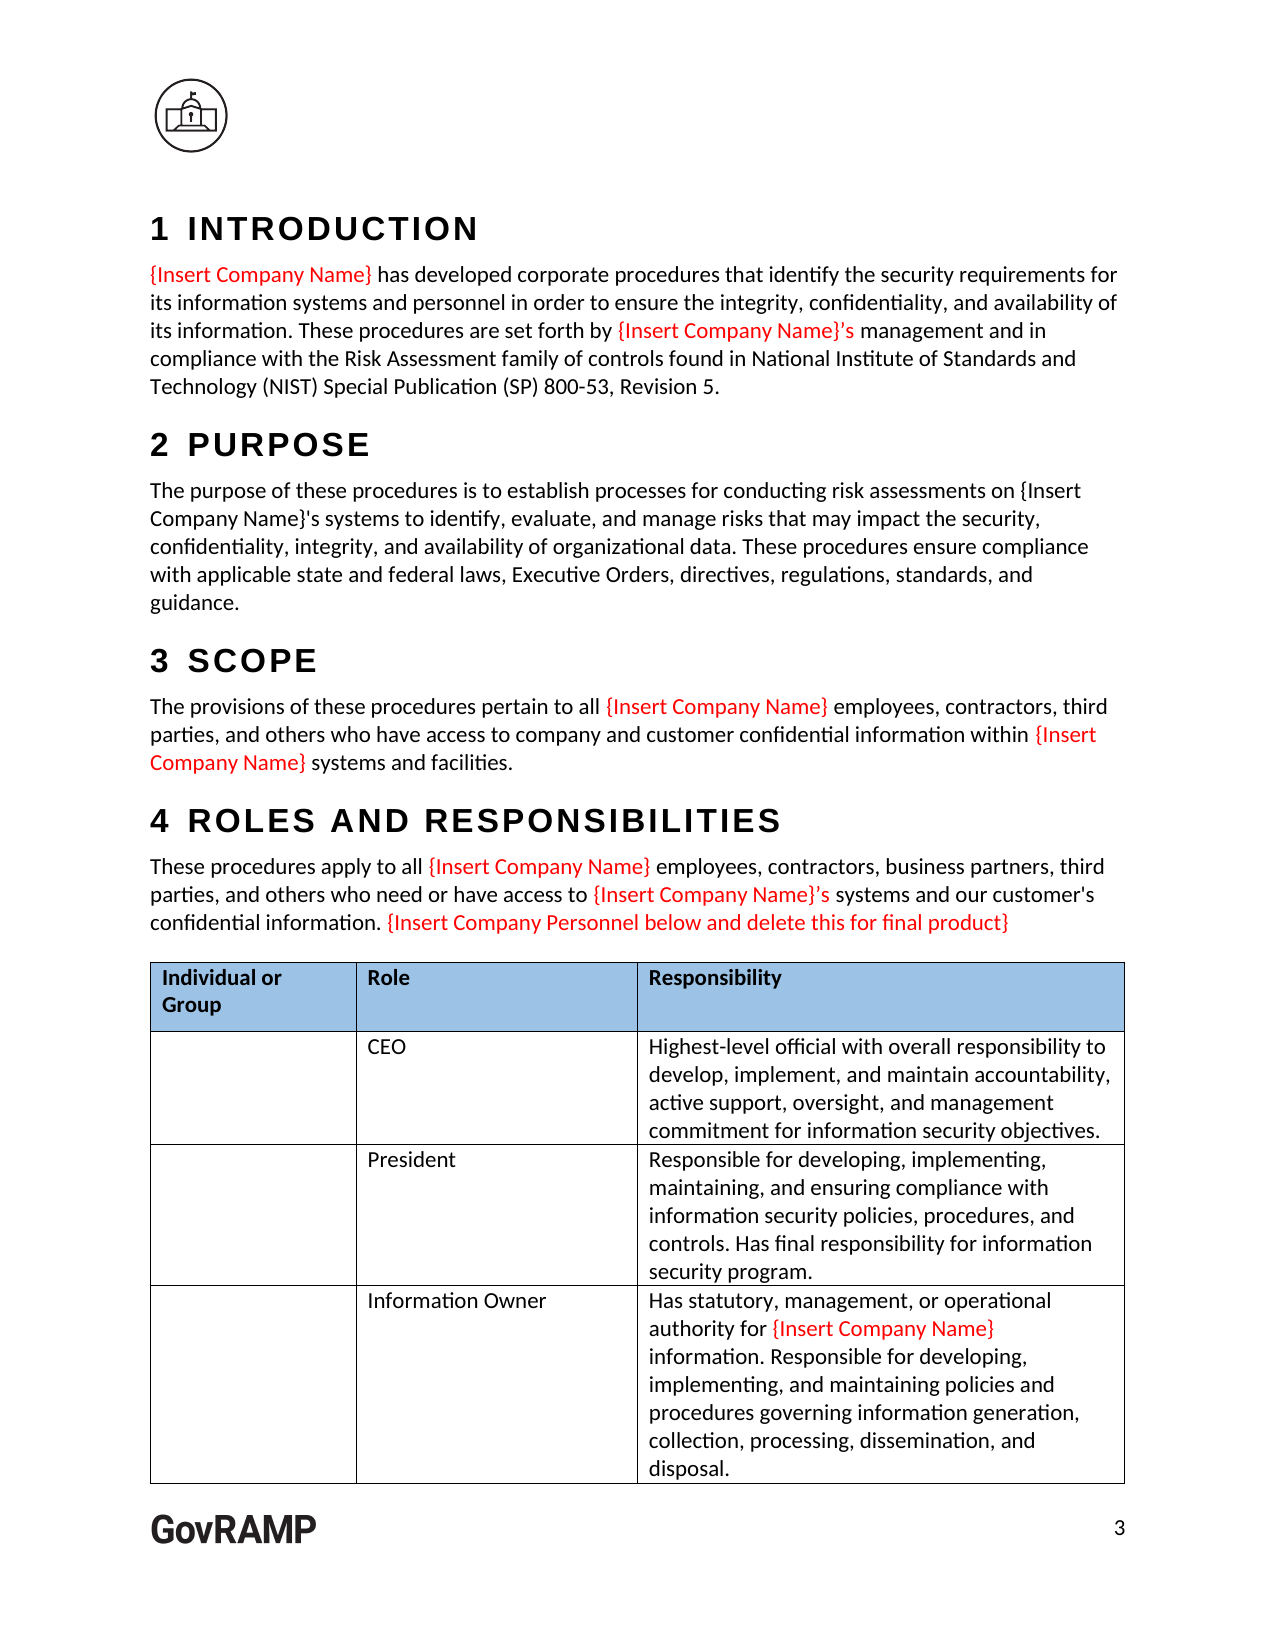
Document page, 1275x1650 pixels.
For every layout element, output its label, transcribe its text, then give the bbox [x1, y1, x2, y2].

table_cell [151, 1145, 356, 1285]
text The provisions of these procedures pertain to all {Insert Company Name} employees, contractors, third parties, and others who have access to company and customer confidential information within {Insert Company Name} systems and facilities. [150, 692, 1125, 777]
table_cell Information Owner [357, 1286, 637, 1483]
subtitle Introduction [150, 209, 1125, 248]
subtitle Roles and Responsibilities [150, 802, 1125, 840]
text These procedures apply to all {Insert Company Name} employees, contractors, business partners, third parties, and others who need or have access to {Insert Company Name}’s systems and our customer's confidential information. {Insert Company Personnel below and delete this for final product} [150, 852, 1125, 937]
table_cell CEO [357, 1032, 637, 1144]
table_cell Responsible for developing, implementing, maintaining, and ensuring compliance with information security policies, procedures, and controls. Has final responsibility for information security program. [638, 1145, 1124, 1285]
table_cell [151, 1286, 356, 1483]
table_header Role [357, 963, 637, 1031]
table_cell [151, 1032, 356, 1144]
text The purpose of these procedures is to establish processes for conducting risk assessments on {Insert Company Name}'s systems to identify, evaluate, and manage risks that may impact the security, confidentiality, integrity, and availability of organizational data. These procedures ensure compliance with applicable state and federal laws, Executive Orders, directives, regulations, standards, and guidance. [150, 476, 1125, 617]
picture [150, 1512, 318, 1546]
subtitle Scope [150, 642, 1125, 680]
text {Insert Company Name} has developed corporate procedures that identify the security requirements for its information systems and personnel in order to ensure the integrity, confidentiality, and availability of its information. These procedures are set forth by {Insert Company Name}’s management and in compliance with the Risk Assessment family of controls found in National Institute of Standards and Technology (NIST) Special Publication (SP) 800-53, Revision 5. [150, 260, 1125, 401]
table_cell Highest-level official with overall responsibility to develop, implement, and maintain accountability, active support, oversight, and management commitment for information security objectives. [638, 1032, 1124, 1144]
table_header Individual or Group [151, 963, 356, 1031]
subtitle Purpose [150, 426, 1125, 464]
table_header Responsibility [638, 963, 1124, 1031]
picture [150, 75, 232, 157]
table_cell President [357, 1145, 637, 1285]
table_cell Has statutory, management, or operational authority for {Insert Company Name} information. Responsible for developing, implementing, and maintaining policies and procedures governing information generation, collection, processing, dissemination, and disposal. [638, 1286, 1124, 1483]
